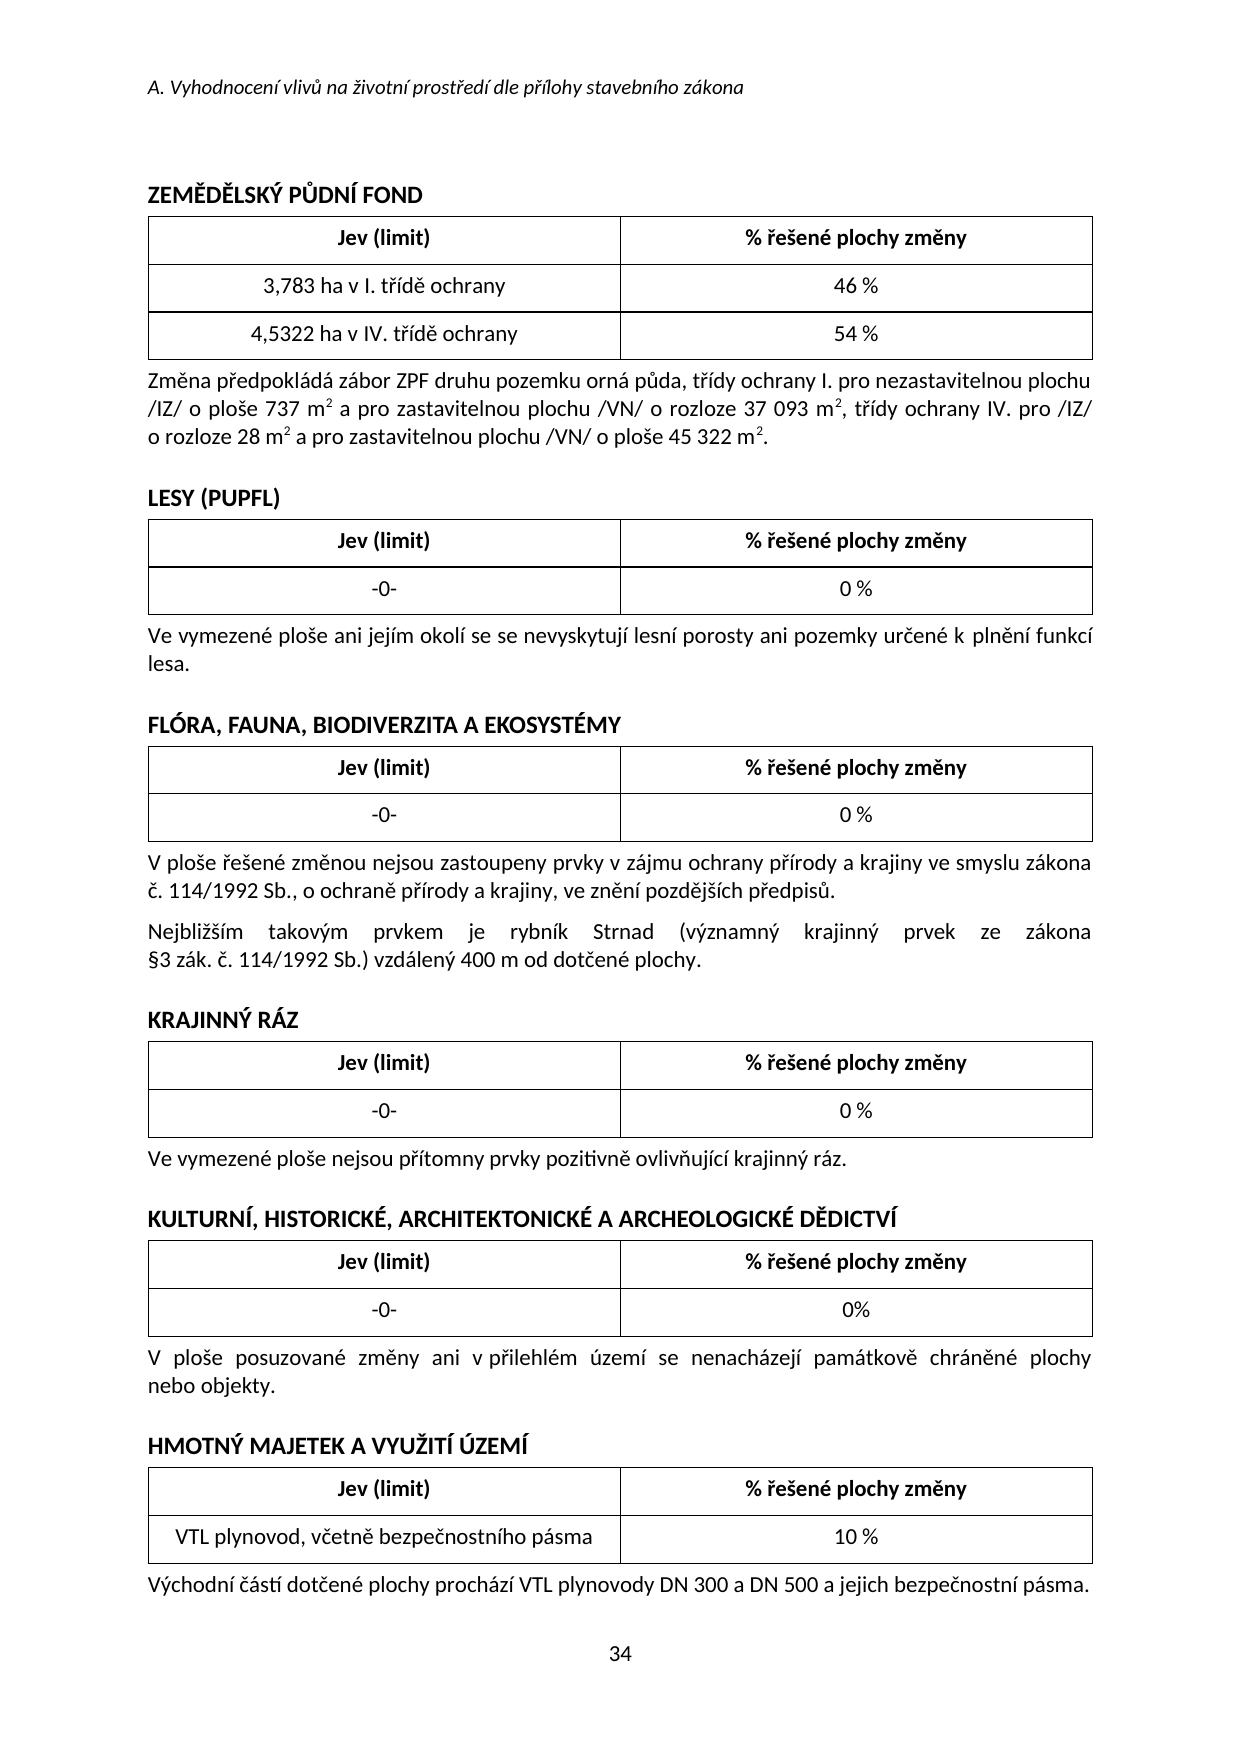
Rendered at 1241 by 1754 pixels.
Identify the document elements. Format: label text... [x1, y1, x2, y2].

table_cell -0- [149, 568, 620, 614]
table_header % řešené plochy změny [621, 747, 1092, 793]
table_cell 10 % [621, 1516, 1092, 1563]
subtitle Flóra, fauna, biodiverzita a ekosystémy [148, 709, 1092, 739]
text Ve vymezené ploše nejsou přítomny prvky pozitivně ovlivňující krajinný ráz. [148, 1144, 1092, 1172]
table_cell 46 % [621, 265, 1092, 311]
text V ploše řešené změnou nejsou zastoupeny prvky v zájmu ochrany přírody a krajiny ve smyslu zákona č. 114/1992 Sb., o ochraně přírody a krajiny, ve znění pozdějších předpisů. [148, 848, 1092, 904]
table_cell 3,783 ha v I. třídě ochrany [149, 265, 620, 311]
subtitle Lesy (PUPFL) [148, 482, 1092, 512]
table_cell 0 % [621, 568, 1092, 614]
table_cell 0 % [621, 1090, 1092, 1137]
text Změna předpokládá zábor ZPF druhu pozemku orná půda, třídy ochrany I. pro nezastavitelnou plochu /IZ/ o ploše 737 m2 a pro zastavitelnou plochu /VN/ o rozloze 37 093 m2, třídy ochrany IV. pro /IZ/ o rozloze 28 m2 a pro zastavitelnou plochu /VN/ o ploše 45 322 m2. [148, 366, 1092, 451]
table_header Jev (limit) [149, 520, 620, 566]
table_cell 54 % [621, 313, 1092, 359]
subtitle Zemědělský půdní fond [148, 179, 1092, 209]
table_cell 0 % [621, 794, 1092, 841]
text Ve vymezené ploše ani jejím okolí se se nevyskytují lesní porosty ani pozemky určené k plnění funkcí lesa. [148, 621, 1092, 677]
table_header % řešené plochy změny [621, 1042, 1092, 1089]
table_header Jev (limit) [149, 217, 620, 263]
table_cell -0- [149, 794, 620, 841]
table_header % řešené plochy změny [621, 520, 1092, 566]
table_header Jev (limit) [149, 1042, 620, 1089]
table_cell VTL plynovod, včetně bezpečnostního pásma [149, 1516, 620, 1563]
text Nejbližším takovým prvkem je rybník Strnad (významný krajinný prvek ze zákona §3 zák. č. 114/1992 Sb.) vzdálený 400 m od dotčené plochy. [148, 917, 1092, 973]
subtitle Kulturní, historické, architektonické a archeologické dědictví [148, 1203, 1092, 1234]
subtitle Krajinný ráz [148, 1004, 1092, 1035]
table_cell 4,5322 ha v IV. třídě ochrany [149, 313, 620, 359]
table_header % řešené plochy změny [621, 1468, 1092, 1515]
table_cell -0- [149, 1289, 620, 1336]
table_cell -0- [149, 1090, 620, 1137]
subtitle Hmotný majetek a využití území [148, 1430, 1092, 1461]
table_header Jev (limit) [149, 1241, 620, 1288]
table_header Jev (limit) [149, 1468, 620, 1515]
text Východní částí dotčené plochy prochází VTL plynovody DN 300 a DN 500 a jejich bezpečnostní pásma. [148, 1570, 1092, 1598]
text V ploše posuzované změny ani v přilehlém území se nenacházejí památkově chráněné plochy nebo objekty. [148, 1343, 1092, 1399]
table_header Jev (limit) [149, 747, 620, 793]
table_header % řešené plochy změny [621, 1241, 1092, 1288]
table_header % řešené plochy změny [621, 217, 1092, 263]
table_cell 0% [621, 1289, 1092, 1336]
